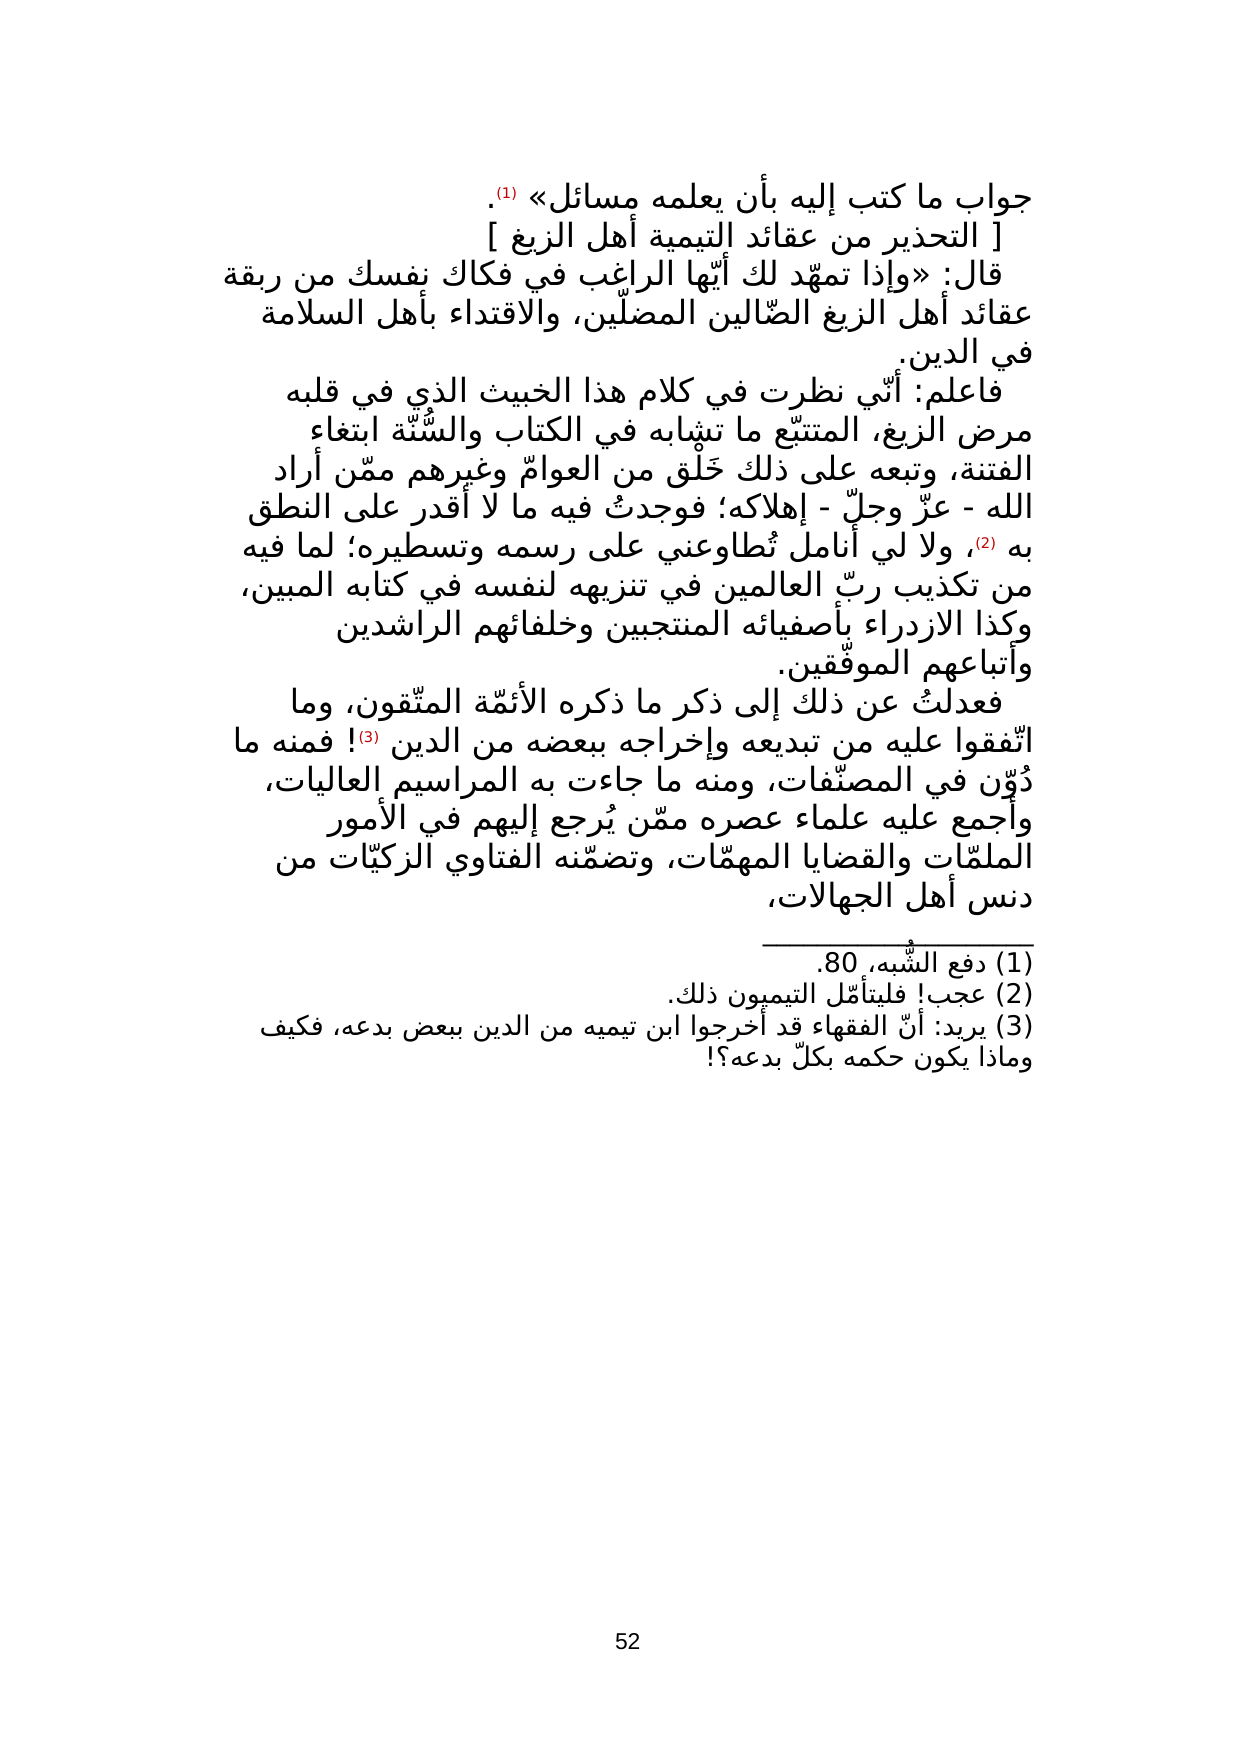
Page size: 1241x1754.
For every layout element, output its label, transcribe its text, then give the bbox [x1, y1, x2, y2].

text (3) يريد: أنّ الفقهاء قد أخرجوا ابن تيميه من الدين ببعض بدعه، فكيف وماذا يكون حكمه بكلّ بدعه؟! [222, 1010, 1033, 1073]
text (1) دفع الشُّبه، 80. [222, 947, 1033, 978]
text ____________________ [222, 915, 1033, 947]
text فاعلم: أنّي نظرت في كلام هذا الخبيث الذي في قلبه مرض الزيغ، المتتبّع ما تشابه في الكتاب والسُّنّة ابتغاء الفتنة، وتبعه على ذلك خَلْق من العوامّ وغيرهم ممّن أراد الله - عزّ وجلّ - إهلاكه؛ فوجدتُ فيه ما لا أقدر على النطق به (2)، ولا لي أنامل تُطاوعني على رسمه وتسطيره؛ لما فيه من تكذيب ربّ العالمين في تنزيهه لنفسه في كتابه المبين، وكذا الازدراء بأصفيائه المنتجبين وخلفائهم الراشدين وأتباعهم الموفّقين. [222, 371, 1033, 682]
text قال: «وإذا تمهّد لك أيّها الراغب في فكاك نفسك من ربقة عقائد أهل الزيغ الضّالين المضلّين، والاقتداء بأهل السلامة في الدين. [222, 255, 1033, 371]
text (2) عجب! فليتأمّل التيميون ذلك. [222, 978, 1033, 1010]
text جواب ما كتب إليه بأن يعلمه مسائل» (1). [222, 177, 1033, 216]
text فعدلتُ عن ذلك إلى ذكر ما ذكره الأئمّة المتّقون، وما اتّفقوا عليه من تبديعه وإخراجه ببعضه من الدين (3)! فمنه ما دُوّن في المصنّفات، ومنه ما جاءت به المراسيم العاليات، وأجمع عليه علماء عصره ممّن يُرجع إليهم في الأمور الملمّات والقضايا المهمّات، وتضمّنه الفتاوي الزكيّات من دنس أهل الجهالات، [222, 682, 1033, 915]
text [ التحذير من عقائد التيمية أهل الزيغ ] [222, 216, 1033, 255]
